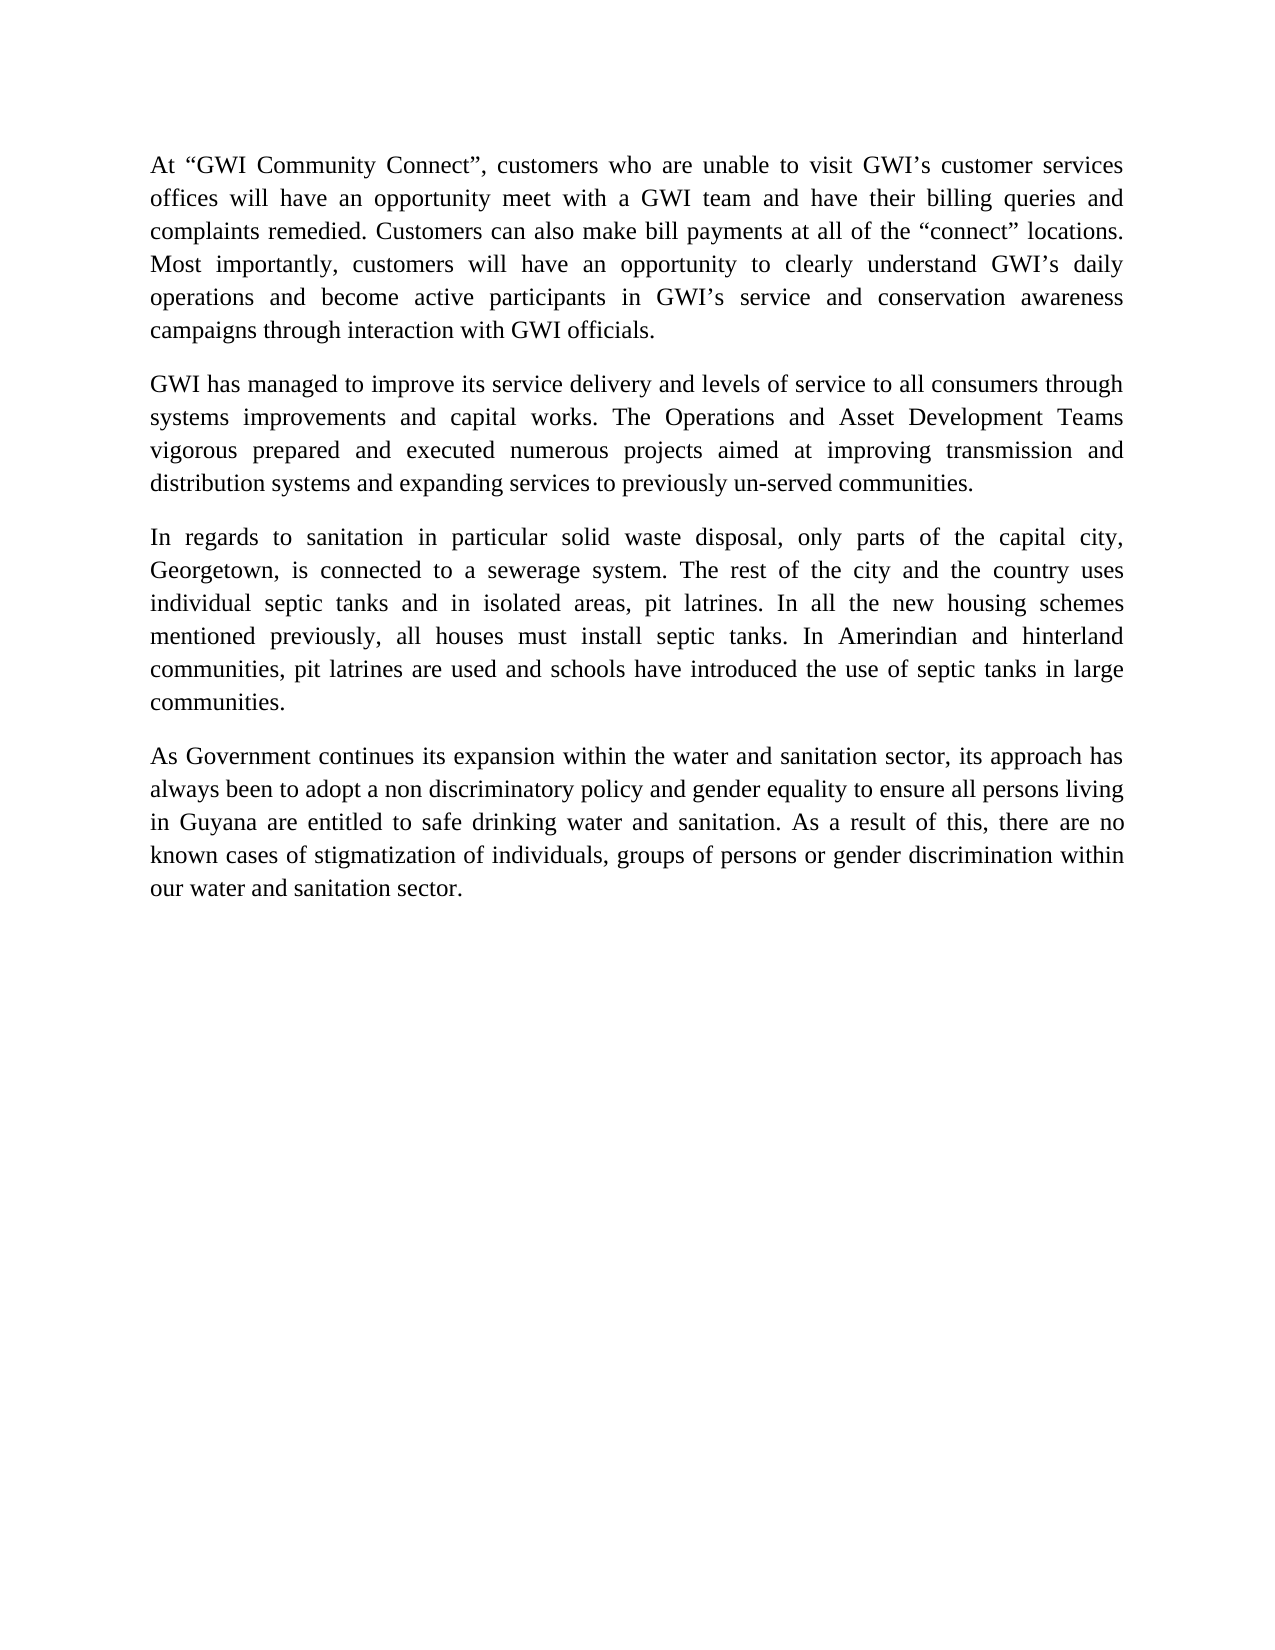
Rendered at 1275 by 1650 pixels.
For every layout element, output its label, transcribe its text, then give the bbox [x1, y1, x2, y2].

text As Government continues its expansion within the water and sanitation sector, its approach has always been to adopt a non discriminatory policy and gender equality to ensure all persons living in Guyana are entitled to safe drinking water and sanitation. As a result of this, there are no known cases of stigmatization of individuals, groups of persons or gender discrimination within our water and sanitation sector. [150, 741, 1125, 902]
text GWI has managed to improve its service delivery and levels of service to all consumers through systems improvements and capital works. The Operations and Asset Development Teams vigorous prepared and executed numerous projects aimed at improving transmission and distribution systems and expanding services to previously un-served communities. [150, 369, 1125, 497]
text At “GWI Community Connect”, customers who are unable to visit GWI’s customer services offices will have an opportunity meet with a GWI team and have their billing queries and complaints remedied. Customers can also make bill payments at all of the “connect” locations. Most importantly, customers will have an opportunity to clearly understand GWI’s daily operations and become active participants in GWI’s service and conservation awareness campaigns through interaction with GWI officials. [150, 150, 1125, 344]
text In regards to sanitation in particular solid waste disposal, only parts of the capital city, Georgetown, is connected to a sewerage system. The rest of the city and the country uses individual septic tanks and in isolated areas, pit latrines. In all the new housing schemes mentioned previously, all houses must install septic tanks. In Amerindian and hinterland communities, pit latrines are used and schools have introduced the use of septic tanks in large communities. [150, 522, 1125, 716]
